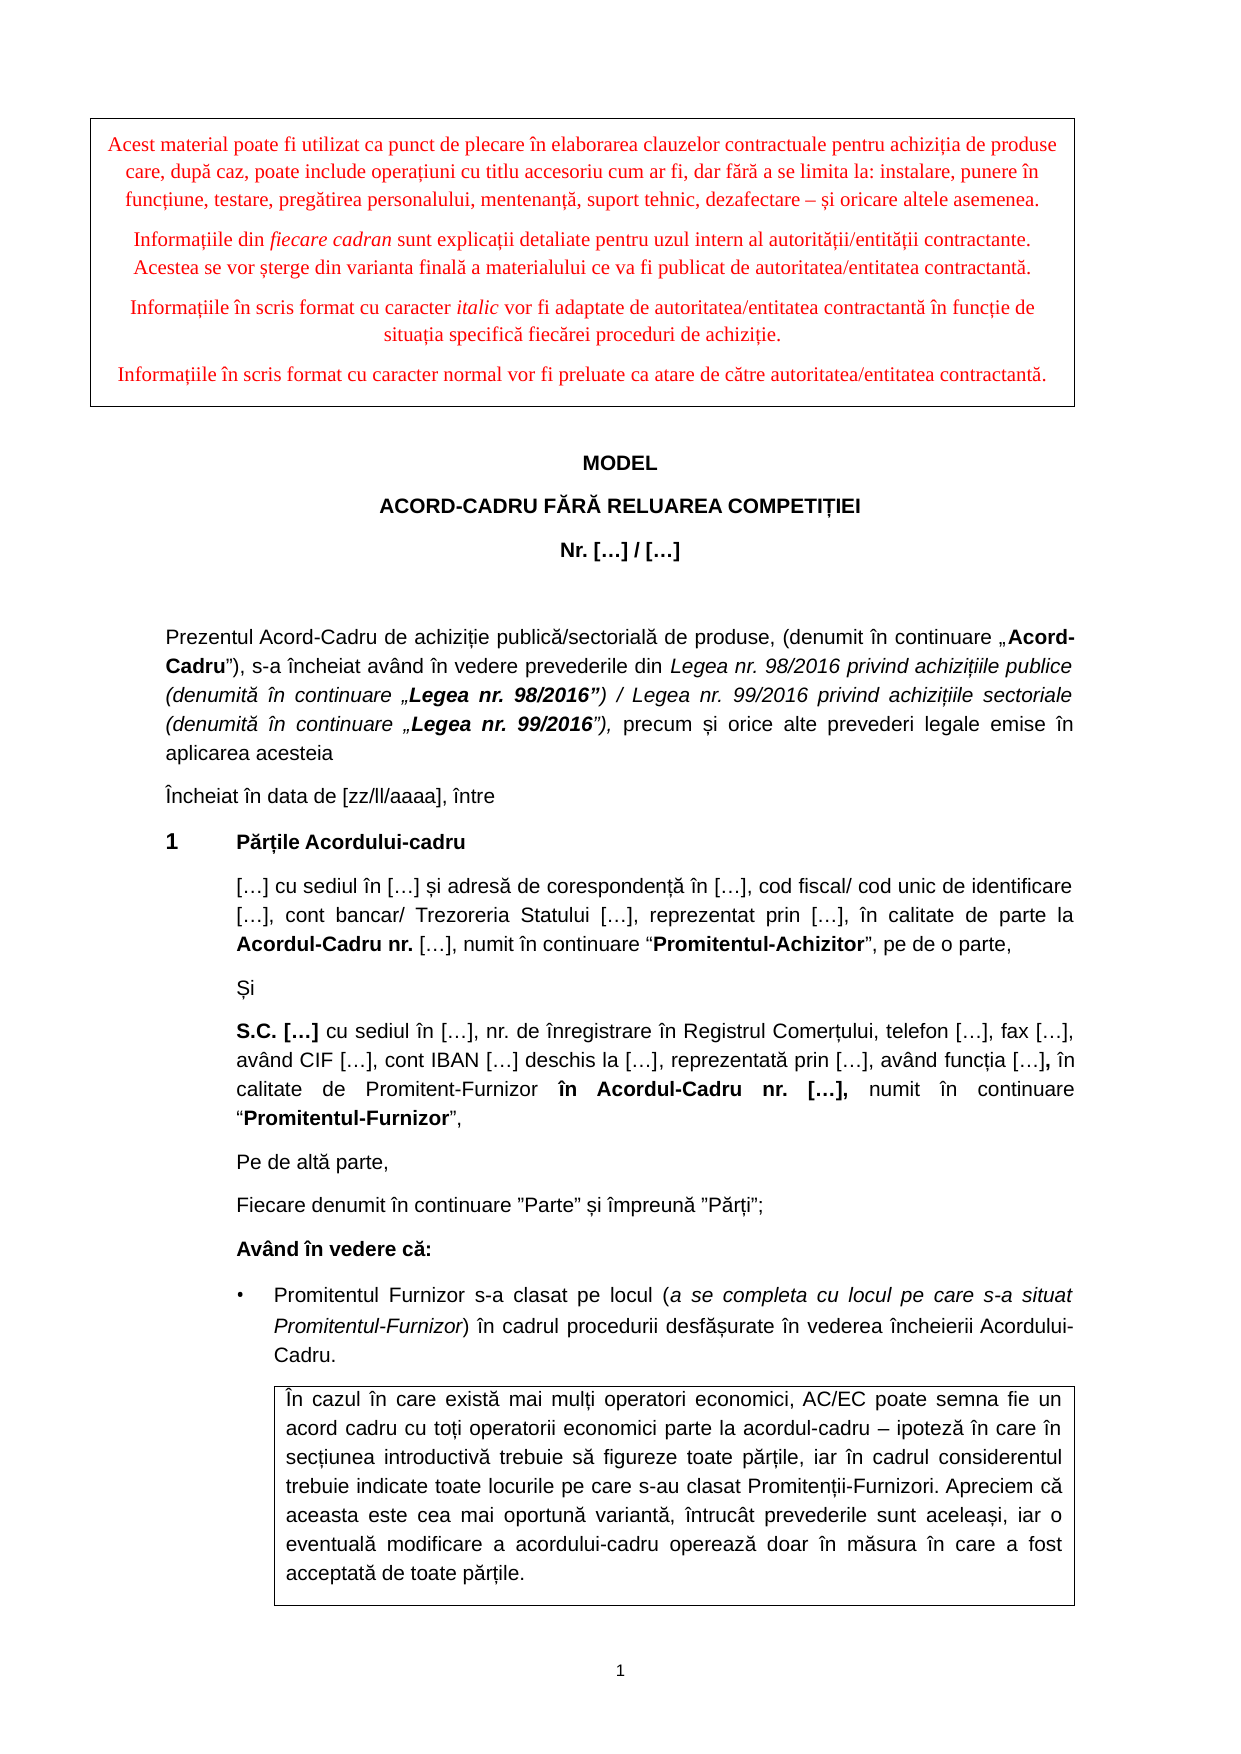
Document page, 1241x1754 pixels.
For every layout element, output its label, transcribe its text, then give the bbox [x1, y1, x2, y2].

text […] cu sediul în […] și adresă de corespondență în […], cod fiscal/ cod unic de identificare […], cont bancar/ Trezoreria Statului […], reprezentat prin […], în calitate de parte la Acordul-Cadru nr. […], numit în continuare “Promitentul-Achizitor”, pe de o parte, [236, 874, 1075, 956]
text Pe de altă parte, [236, 1149, 1075, 1173]
text Nr. […] / […] [165, 538, 1075, 562]
text Fiecare denumit în continuare ”Parte” și împreună ”Părți”; [236, 1193, 1075, 1217]
text Promitentul Furnizor s-a clasat pe locul (a se completa cu locul pe care s-a situat Promitentul-Furnizor) în cadrul procedurii desfășurate în vederea încheierii Acordului-Cadru. [236, 1280, 1075, 1367]
text Prezentul Acord-Cadru de achiziție publică/sectorială de produse, (denumit în continuare „Acord-Cadru”), s-a încheiat având în vedere prevederile din Legea nr. 98/2016 privind achizițiile publice (denumită în continuare „Legea nr. 98/2016”) / Legea nr. 99/2016 privind achizițiile sectoriale (denumită în continuare „Legea nr. 99/2016”), precum și orice alte prevederi legale emise în aplicarea acesteia [165, 625, 1075, 764]
text Părțile Acordului-cadru [165, 828, 1075, 854]
text Și [236, 976, 1075, 999]
text Având în vedere că: [236, 1237, 1075, 1261]
text Încheiat în data de [zz/ll/aaaa], între [165, 784, 1075, 808]
text S.C. […] cu sediul în […], nr. de înregistrare în Registrul Comerțului, telefon […], fax […], având CIF […], cont IBAN […] deschis la […], reprezentată prin […], având funcția […], în calitate de Promitent-Furnizor în Acordul-Cadru nr. […], numit în continuare “Promitentul-Furnizor”, [236, 1019, 1075, 1130]
table_header Acest material poate fi utilizat ca punct de plecare în elaborarea clauzelor contractuale pentru achiziția de produse care, după caz, poate include operațiuni cu titlu accesoriu cum ar fi, dar fără a se limita la: instalare, punere în funcțiune, testare, pregătirea personalului, mentenanță, suport tehnic, dezafectare – și oricare altele asemenea. Informațiile din fiecare cadran sunt explicații detaliate pentru uzul intern al autorității/entității contractante. Acestea se vor șterge din varianta finală a materialului ce va fi publicat de autoritatea/entitatea contractantă. Informațiile în scris format cu caracter italic vor fi adaptate de autoritatea/entitatea contractantă în funcție de situația specifică fiecărei proceduri de achiziție. Informațiile în scris format cu caracter normal vor fi preluate ca atare de către autoritatea/entitatea contractantă. [91, 119, 1074, 406]
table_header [275, 1387, 1074, 1604]
text MODEL [165, 451, 1075, 474]
text ACORD-CADRU FĂRĂ RELUAREA COMPETIȚIEI [165, 494, 1075, 518]
